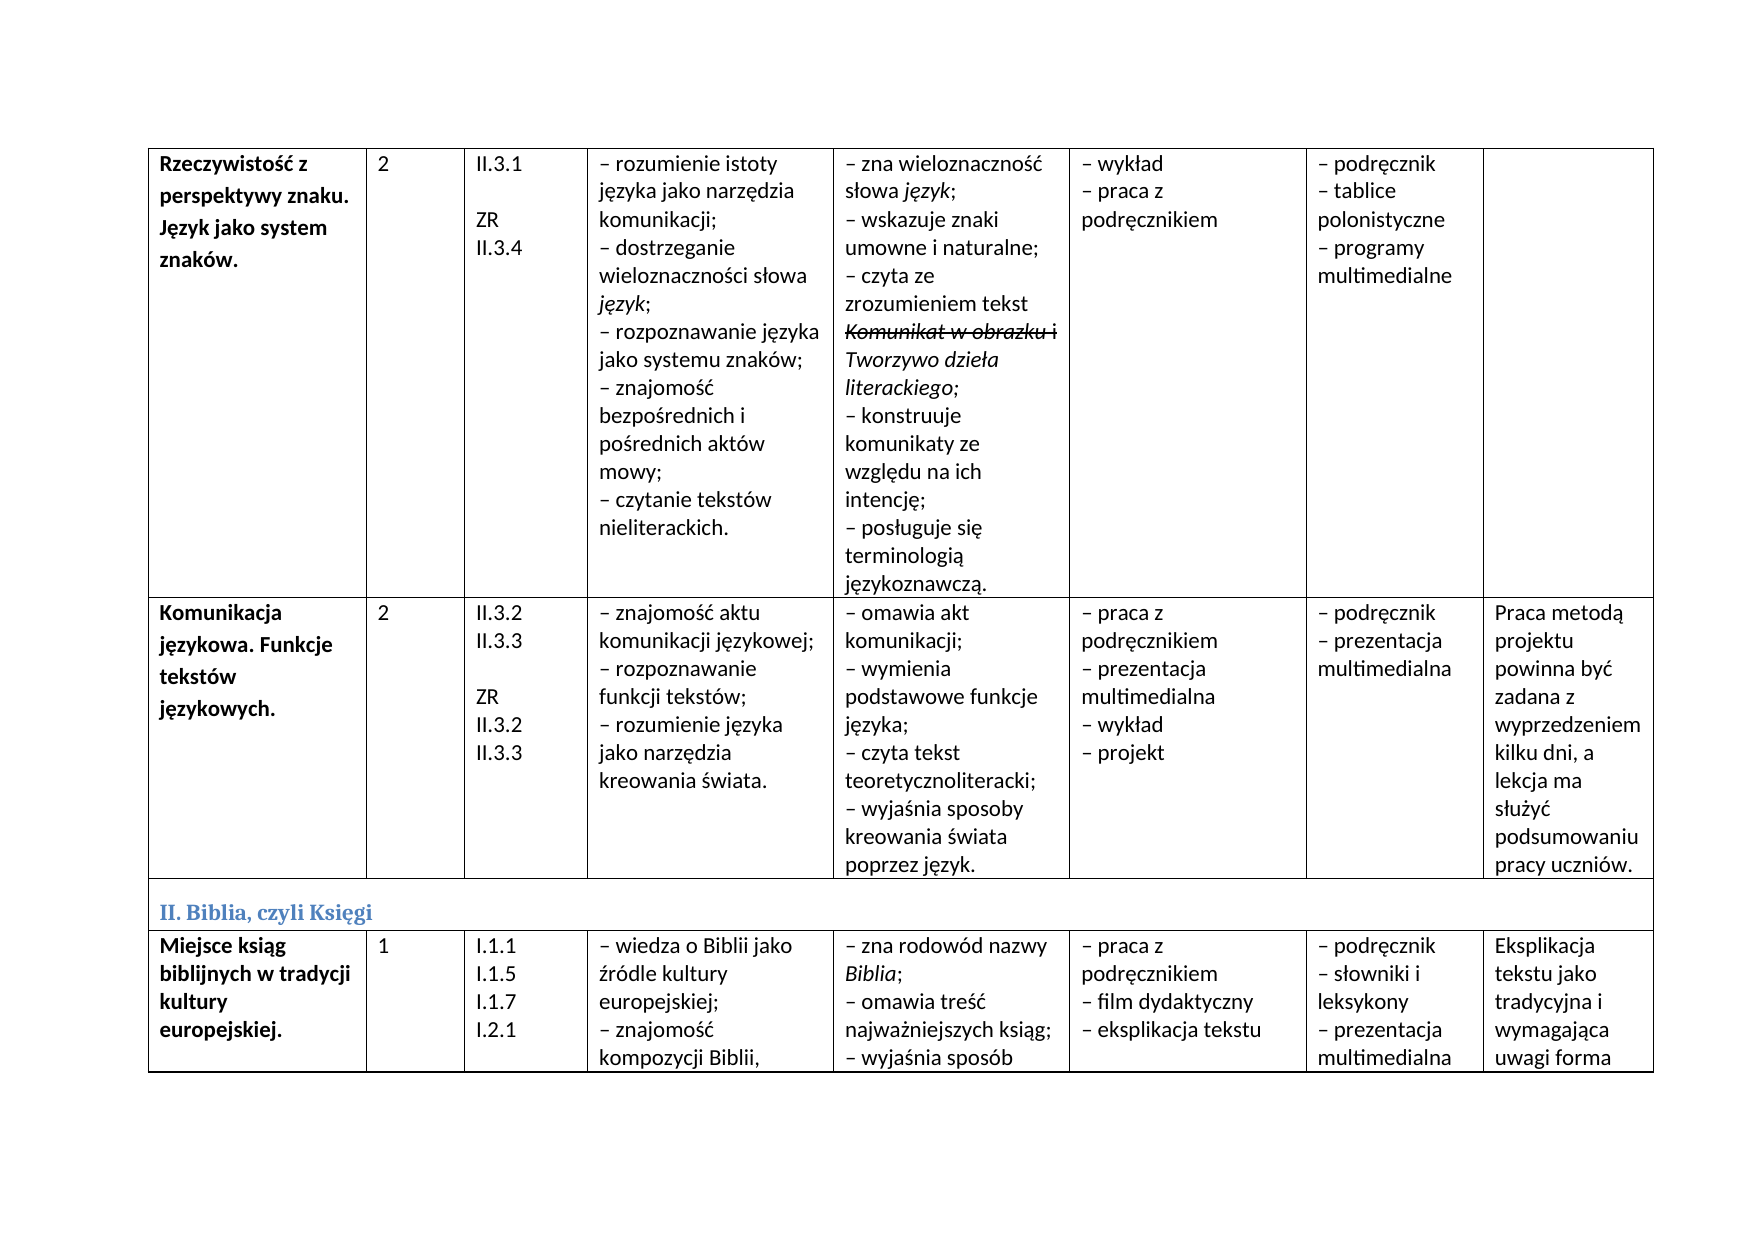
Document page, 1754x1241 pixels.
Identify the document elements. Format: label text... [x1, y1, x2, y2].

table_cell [149, 931, 366, 1071]
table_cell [588, 931, 833, 1071]
table_cell II.3.2 II.3.3 ZR II.3.2 II.3.3 [465, 598, 587, 878]
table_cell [1070, 931, 1306, 1071]
table_cell 2 [367, 598, 464, 878]
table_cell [465, 931, 587, 1071]
table_cell II.3.1 ZR II.3.4 [465, 149, 587, 597]
table_cell [1484, 149, 1653, 597]
table_cell 1 [367, 931, 464, 1071]
table_cell Komunikacja językowa. Funkcje tekstów językowych. [149, 598, 366, 878]
table_cell – wykład – praca z podręcznikiem [1070, 149, 1306, 597]
table_cell – podręcznik – prezentacja multimedialna [1307, 598, 1483, 878]
table_cell II. Biblia, czyli Księgi [149, 879, 1653, 930]
table_cell Praca metodą projektu powinna być zadana z wyprzedzeniem kilku dni, a lekcja ma służyć podsumowaniu pracy uczniów. [1484, 598, 1653, 878]
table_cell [1484, 931, 1653, 1071]
table_cell – rozumienie istoty języka jako narzędzia komunikacji; – dostrzeganie wieloznaczności słowa język; – rozpoznawanie języka jako systemu znaków; – znajomość bezpośrednich i pośrednich aktów mowy; – czytanie tekstów nieliterackich. [588, 149, 833, 597]
table_cell – omawia akt komunikacji; – wymienia podstawowe funkcje języka; – czyta tekst teoretycznoliteracki; – wyjaśnia sposoby kreowania świata poprzez język. [834, 598, 1069, 878]
table_cell – zna wieloznaczność słowa język; – wskazuje znaki umowne i naturalne; – czyta ze zrozumieniem tekst Komunikat w obrazku i Tworzywo dzieła literackiego; – konstruuje komunikaty ze względu na ich intencję; – posługuje się terminologią językoznawczą. [834, 149, 1069, 597]
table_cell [1307, 931, 1483, 1071]
table_cell – praca z podręcznikiem – prezentacja multimedialna – wykład – projekt [1070, 598, 1306, 878]
table_cell – podręcznik – tablice polonistyczne – programy multimedialne [1307, 149, 1483, 597]
table_cell – znajomość aktu komunikacji językowej; – rozpoznawanie funkcji tekstów; – rozumienie języka jako narzędzia kreowania świata. [588, 598, 833, 878]
table_cell 2 [367, 149, 464, 597]
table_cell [834, 931, 1069, 1071]
table_cell Rzeczywistość z perspektywy znaku. Język jako system znaków. [149, 149, 366, 597]
